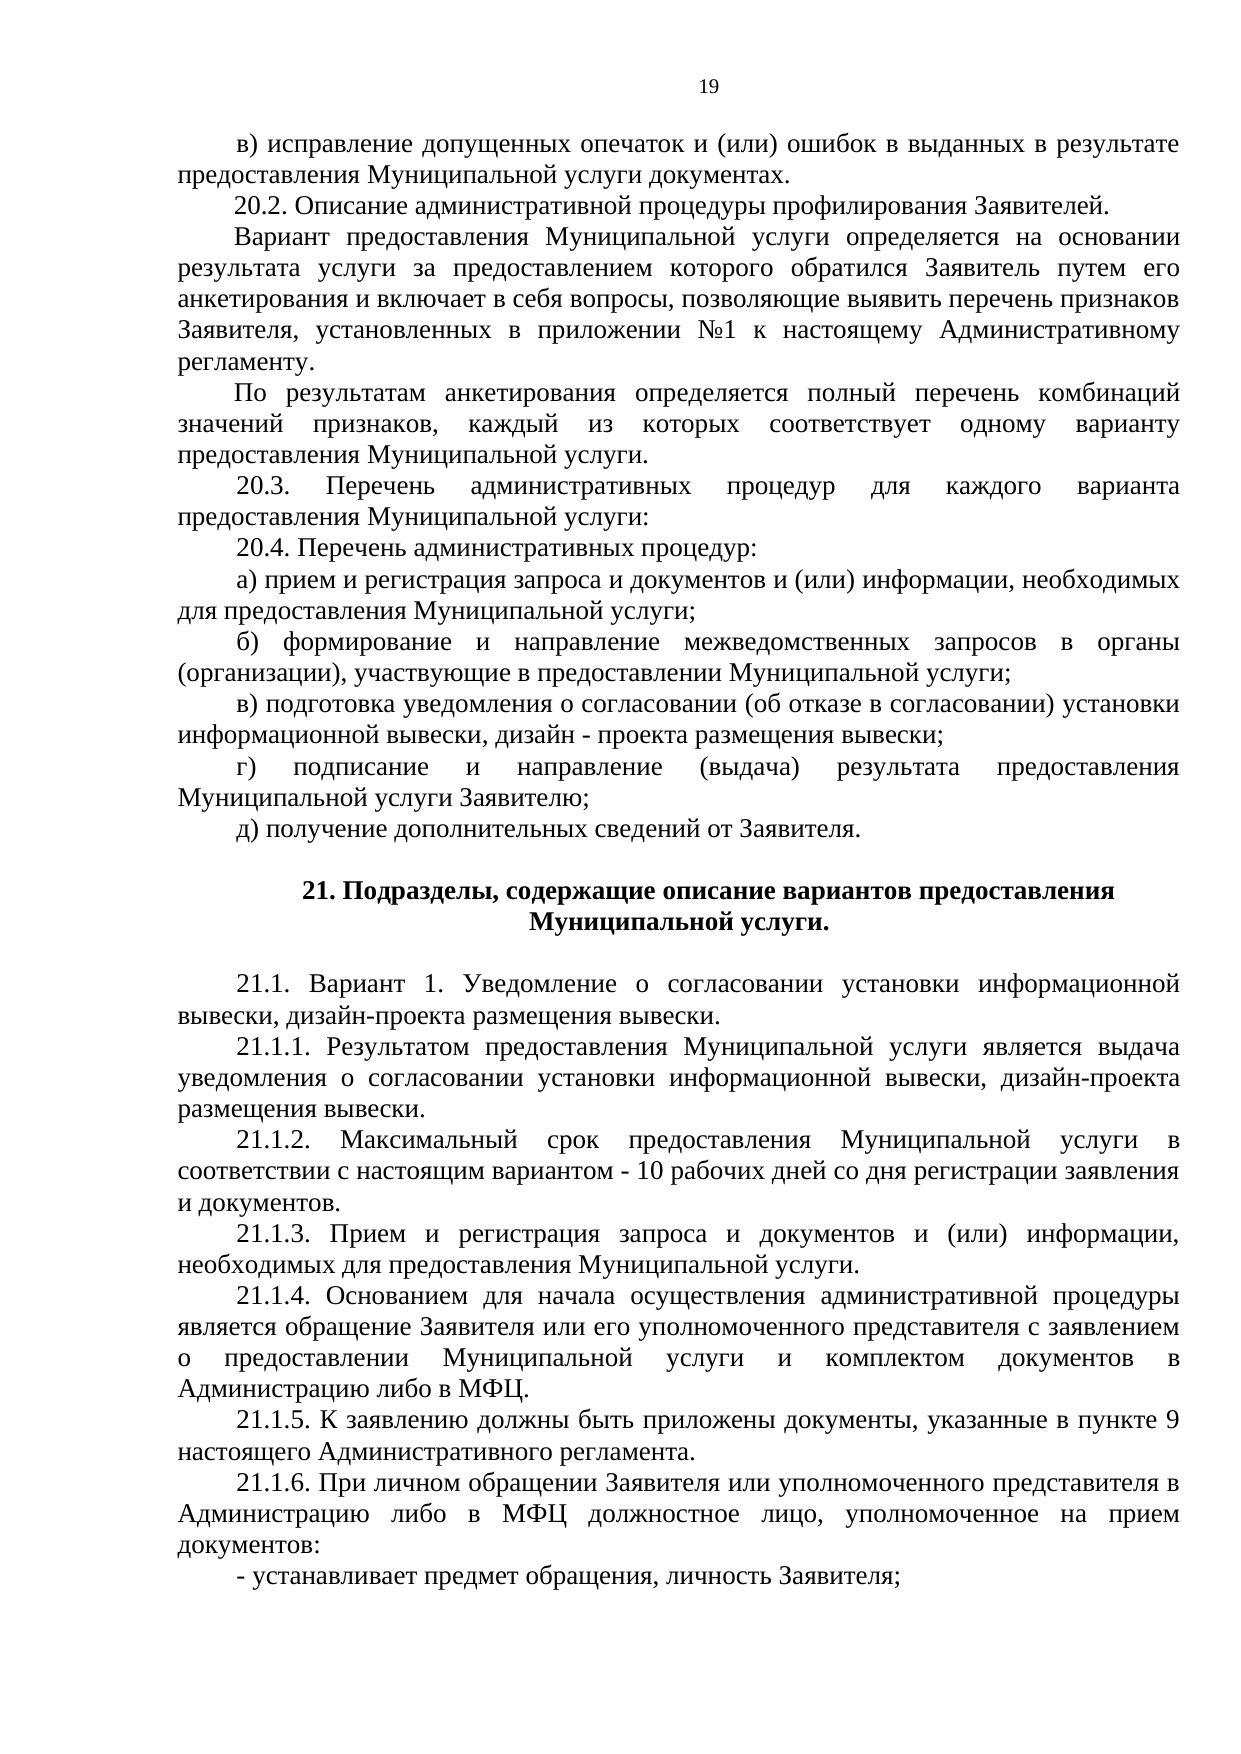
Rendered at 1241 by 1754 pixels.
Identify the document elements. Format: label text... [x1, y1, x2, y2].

text 21.1.5. К заявлению должны быть приложены документы, указанные в пункте 9 настоящего Административного регламента. [177, 1404, 1181, 1466]
text 21.1.6. При личном обращении Заявителя или уполномоченного представителя в Администрацию либо в МФЦ должностное лицо, уполномоченное на прием документов: [177, 1466, 1181, 1559]
text Вариант предоставления Муниципальной услуги определяется на основании результата услуги за предоставлением которого обратился Заявитель путем его анкетирования и включает в себя вопросы, позволяющие выявить перечень признаков Заявителя, установленных в приложении №1 к настоящему Административному регламенту. [177, 220, 1181, 376]
list в) исправление допущенных опечаток и (или) ошибок в выданных в результате предоставления Муниципальной услуги документах. [177, 127, 1181, 189]
text 21.1.2. Максимальный срок предоставления Муниципальной услуги в соответствии с настоящим вариантом - 10 рабочих дней со дня регистрации заявления и документов. [177, 1123, 1181, 1217]
text - устанавливает предмет обращения, личность Заявителя; [177, 1559, 1181, 1591]
text д) получение дополнительных сведений от Заявителя. [177, 812, 1181, 843]
text 21.1. Вариант 1. Уведомление о согласовании установки информационной вывески, дизайн-проекта размещения вывески. [177, 968, 1181, 1030]
text 21.1.4. Основанием для начала осуществления административной процедуры является обращение Заявителя или его уполномоченного представителя с заявлением о предоставлении Муниципальной услуги и комплектом документов в Администрацию либо в МФЦ. [177, 1279, 1181, 1404]
text 20.3. Перечень административных процедур для каждого варианта предоставления Муниципальной услуги: [177, 469, 1181, 532]
text По результатам анкетирования определяется полный перечень комбинаций значений признаков, каждый из которых соответствует одному варианту предоставления Муниципальной услуги. [177, 376, 1181, 469]
text в) подготовка уведомления о согласовании (об отказе в согласовании) установки информационной вывески, дизайн - проекта размещения вывески; [177, 687, 1181, 749]
text 20.4. Перечень административных процедур: [236, 532, 1181, 563]
text г) подписание и направление (выдача) результата предоставления Муниципальной услуги Заявителю; [177, 749, 1181, 812]
text 21.1.3. Прием и регистрация запроса и документов и (или) информации, необходимых для предоставления Муниципальной услуги. [177, 1217, 1181, 1279]
text а) прием и регистрация запроса и документов и (или) информации, необходимых для предоставления Муниципальной услуги; [177, 563, 1181, 625]
text 21.1.1. Результатом предоставления Муниципальной услуги является выдача уведомления о согласовании установки информационной вывески, дизайн-проекта размещения вывески. [177, 1030, 1181, 1123]
text б) формирование и направление межведомственных запросов в органы (организации), участвующие в предоставлении Муниципальной услуги; [177, 625, 1181, 687]
text 20.2. Описание административной процедуры профилирования Заявителей. [177, 189, 1181, 220]
text 21. Подразделы, содержащие описание вариантов предоставления Муниципальной услуги. [177, 874, 1181, 936]
